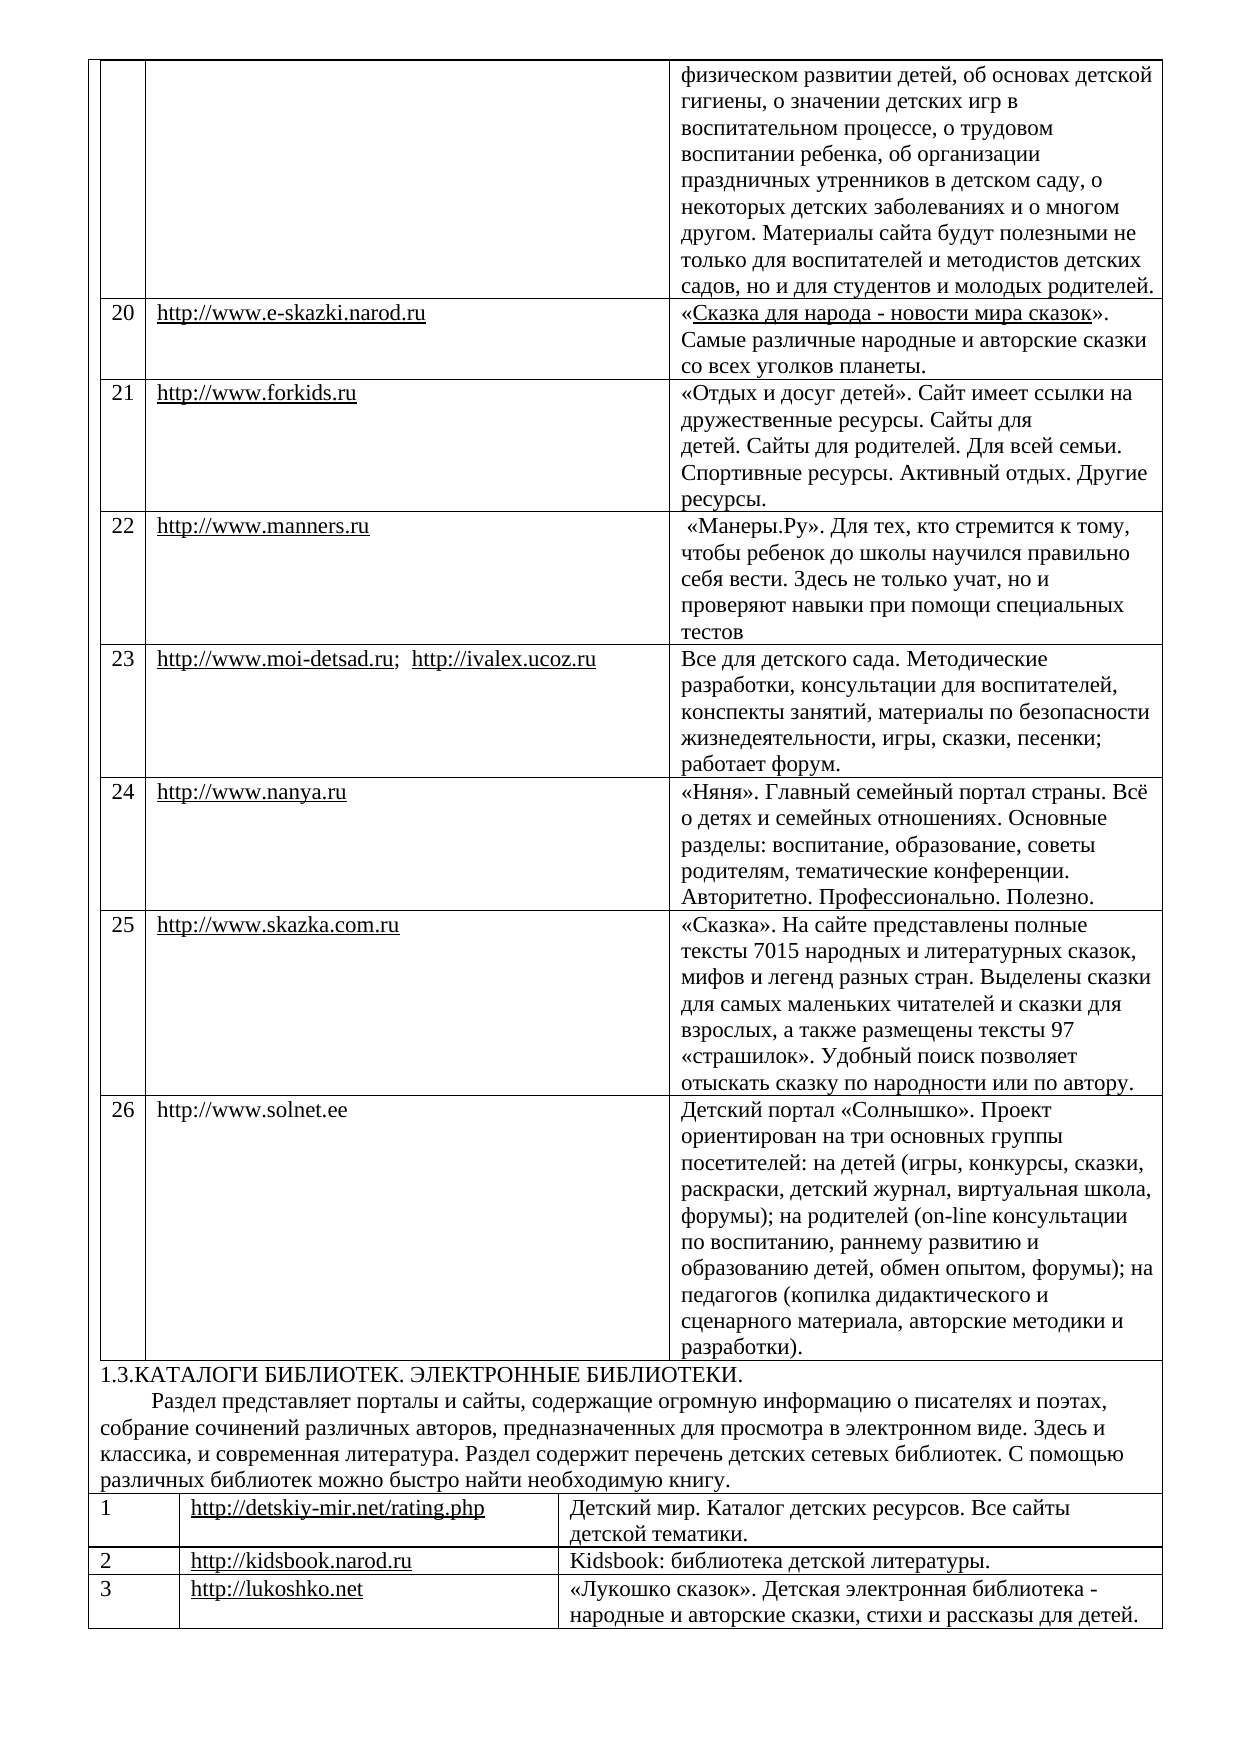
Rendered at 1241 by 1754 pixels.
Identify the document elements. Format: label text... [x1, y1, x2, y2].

table_cell http://kidsbook.narod.ru [180, 1548, 558, 1574]
table_cell 2 [89, 1548, 179, 1574]
table_cell 1 [89, 1494, 179, 1546]
table_cell Детский мир. Каталог детских ресурсов. Все сайты детской тематики. [559, 1494, 1162, 1546]
table_cell http://lukoshko.net [180, 1575, 558, 1627]
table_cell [559, 1575, 1162, 1627]
table_cell http://detskiy-mir.net/rating.php [180, 1494, 558, 1546]
table_cell Kidsbook: библиотека детской литературы. [559, 1548, 1162, 1574]
table_cell 3 [89, 1575, 179, 1627]
